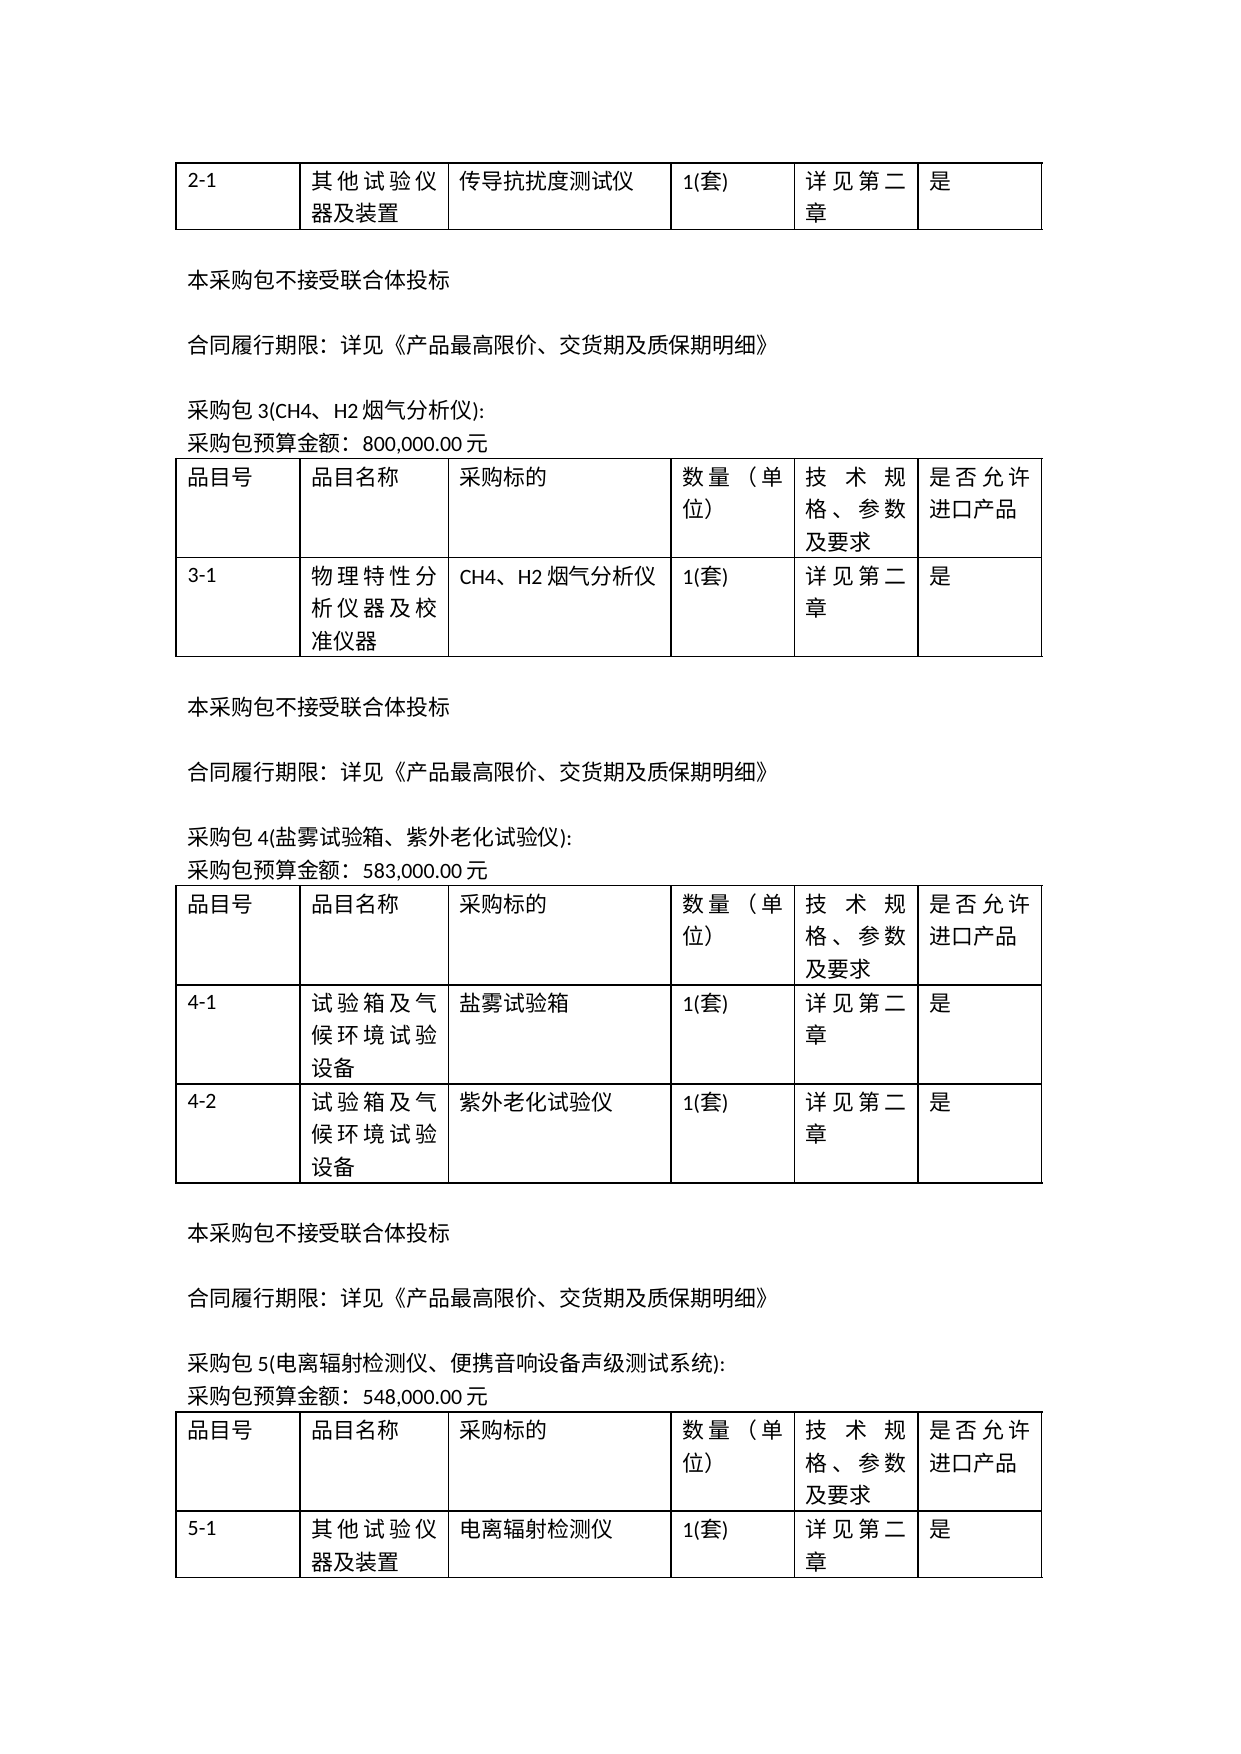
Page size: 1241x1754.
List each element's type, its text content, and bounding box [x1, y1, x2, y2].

table_cell 详见第二章 [795, 986, 917, 1083]
table_header 数量（单位） [672, 1413, 794, 1510]
table_cell 详见第二章 [795, 1512, 917, 1577]
text 采购包预算金额：583,000.00元 [187, 852, 1053, 885]
table_header 采购标的 [449, 886, 670, 984]
table_cell 1(套) [672, 1512, 794, 1577]
text 采购包3(CH4、H2烟气分析仪): [187, 393, 1053, 425]
table_header 数量（单位） [672, 459, 794, 557]
table_header 采购标的 [449, 459, 670, 557]
table_header 品目号 [177, 1413, 299, 1510]
text 本采购包不接受联合体投标 [187, 690, 1053, 722]
table_cell 试验箱及气候环境试验设备 [301, 986, 448, 1083]
text 采购包预算金额：548,000.00元 [187, 1378, 1053, 1411]
table_header 品目名称 [301, 886, 448, 984]
table_header 品目名称 [301, 1413, 448, 1510]
text 本采购包不接受联合体投标 [187, 263, 1053, 295]
text 采购包5(电离辐射检测仪、便携音响设备声级测试系统): [187, 1346, 1053, 1378]
table_cell 4-1 [177, 986, 299, 1083]
table_cell 1(套) [672, 986, 794, 1083]
table_cell 盐雾试验箱 [449, 986, 670, 1083]
table_cell 是 [919, 1085, 1041, 1182]
table_cell 电离辐射检测仪 [449, 1512, 670, 1577]
table_cell 2-1 [177, 164, 299, 228]
table_cell 1(套) [672, 1085, 794, 1182]
table_cell 其他试验仪器及装置 [301, 164, 448, 228]
table_header 技术规格、参数及要求 [795, 459, 917, 557]
text 合同履行期限：详见《产品最高限价、交货期及质保期明细》 [187, 1281, 1053, 1313]
table_cell 5-1 [177, 1512, 299, 1577]
table_cell 是 [919, 986, 1041, 1083]
table_cell 传导抗扰度测试仪 [449, 164, 670, 228]
table_cell 详见第二章 [795, 164, 917, 228]
text 合同履行期限：详见《产品最高限价、交货期及质保期明细》 [187, 328, 1053, 360]
text 采购包预算金额：800,000.00元 [187, 425, 1053, 458]
table_cell CH4、H2烟气分析仪 [449, 558, 670, 656]
table_cell 是 [919, 558, 1041, 656]
text 本采购包不接受联合体投标 [187, 1216, 1053, 1248]
table_header 品目号 [177, 459, 299, 557]
table_header 是否允许进口产品 [919, 459, 1041, 557]
table_header 技术规格、参数及要求 [795, 1413, 917, 1510]
table_cell 1(套) [672, 558, 794, 656]
table_cell 是 [919, 1512, 1041, 1577]
table_cell 试验箱及气候环境试验设备 [301, 1085, 448, 1182]
table_header 品目名称 [301, 459, 448, 557]
table_cell 是 [919, 164, 1041, 228]
table_cell 详见第二章 [795, 558, 917, 656]
text 采购包4(盐雾试验箱、紫外老化试验仪): [187, 820, 1053, 852]
table_cell 紫外老化试验仪 [449, 1085, 670, 1182]
text 合同履行期限：详见《产品最高限价、交货期及质保期明细》 [187, 755, 1053, 787]
table_header 数量（单位） [672, 886, 794, 984]
table_cell 4-2 [177, 1085, 299, 1182]
table_header 是否允许进口产品 [919, 1413, 1041, 1510]
table_header 品目号 [177, 886, 299, 984]
table_cell 3-1 [177, 558, 299, 656]
table_header 是否允许进口产品 [919, 886, 1041, 984]
table_header 技术规格、参数及要求 [795, 886, 917, 984]
table_cell 详见第二章 [795, 1085, 917, 1182]
table_header 采购标的 [449, 1413, 670, 1510]
table_cell 物理特性分析仪器及校准仪器 [301, 558, 448, 656]
table_cell 1(套) [672, 164, 794, 228]
table_cell 其他试验仪器及装置 [301, 1512, 448, 1577]
